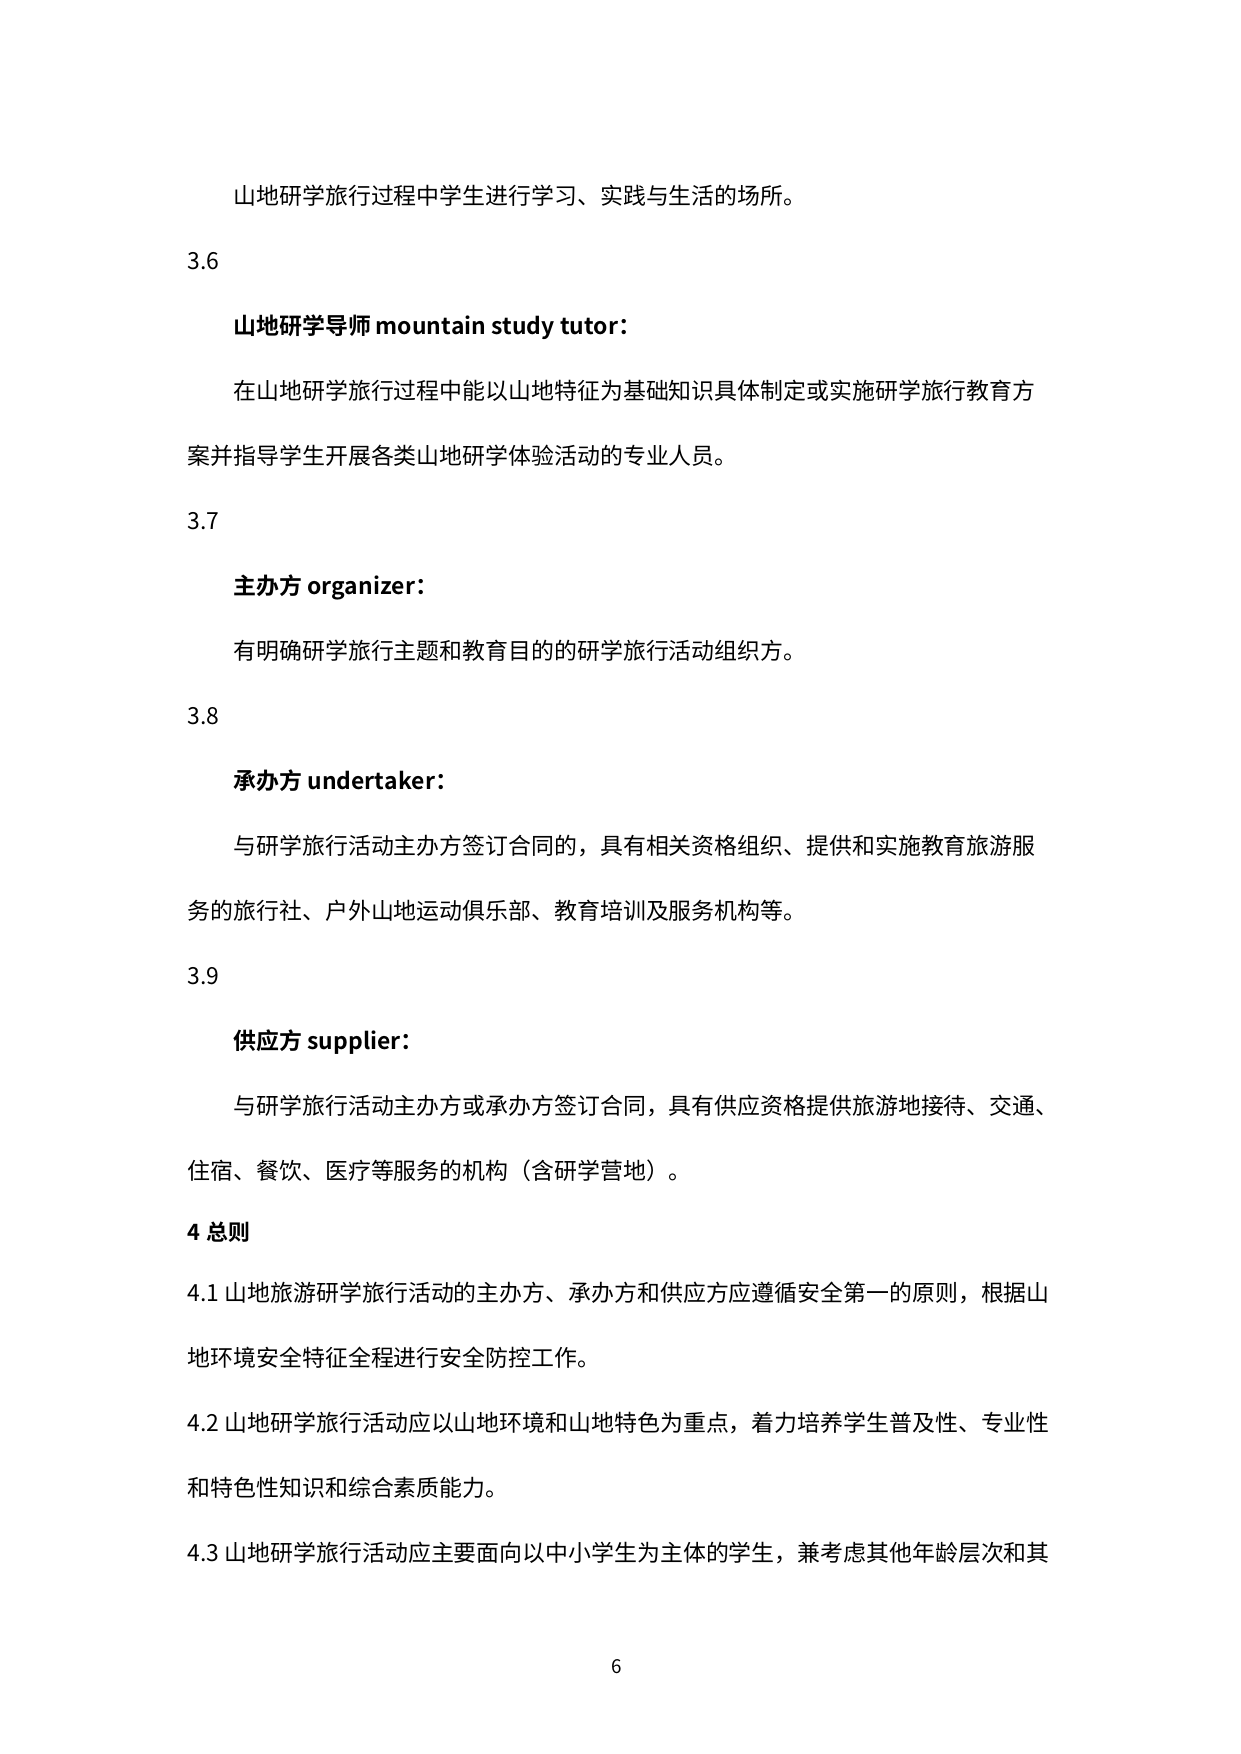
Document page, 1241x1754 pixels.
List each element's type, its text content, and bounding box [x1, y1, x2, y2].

text 与研学旅行活动主办方或承办方签订合同，具有供应资格提供旅游地接待、交通、住宿、餐饮、医疗等服务的机构（含研学营地）。 [187, 1072, 1053, 1202]
text 在山地研学旅行过程中能以山地特征为基础知识具体制定或实施研学旅行教育方案并指导学生开展各类山地研学体验活动的专业人员。 [187, 357, 1053, 487]
text 山地研学旅行过程中学生进行学习、实践与生活的场所。 [187, 162, 1053, 227]
text 3.6 [187, 227, 1053, 292]
text 4.1 山地旅游研学旅行活动的主办方、承办方和供应方应遵循安全第一的原则，根据山地环境安全特征全程进行安全防控工作。 [187, 1259, 1053, 1389]
text 山地研学导师mountain study tutor： [187, 292, 1053, 357]
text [187, 1519, 1053, 1584]
text 4.2 山地研学旅行活动应以山地环境和山地特色为重点，着力培养学生普及性、专业性和特色性知识和综合素质能力。 [187, 1389, 1053, 1519]
text 供应方 supplier： [187, 1007, 1053, 1072]
text 3.7 [187, 487, 1053, 552]
text 主办方organizer： [187, 552, 1053, 617]
subtitle 4 总则 [187, 1214, 1053, 1247]
text 3.8 [187, 682, 1053, 747]
text 承办方 undertaker： [187, 747, 1053, 812]
text 3.9 [187, 942, 1053, 1007]
text 有明确研学旅行主题和教育目的的研学旅行活动组织方。 [187, 617, 1053, 682]
text 与研学旅行活动主办方签订合同的，具有相关资格组织、提供和实施教育旅游服务的旅行社、户外山地运动俱乐部、教育培训及服务机构等。 [187, 812, 1053, 942]
